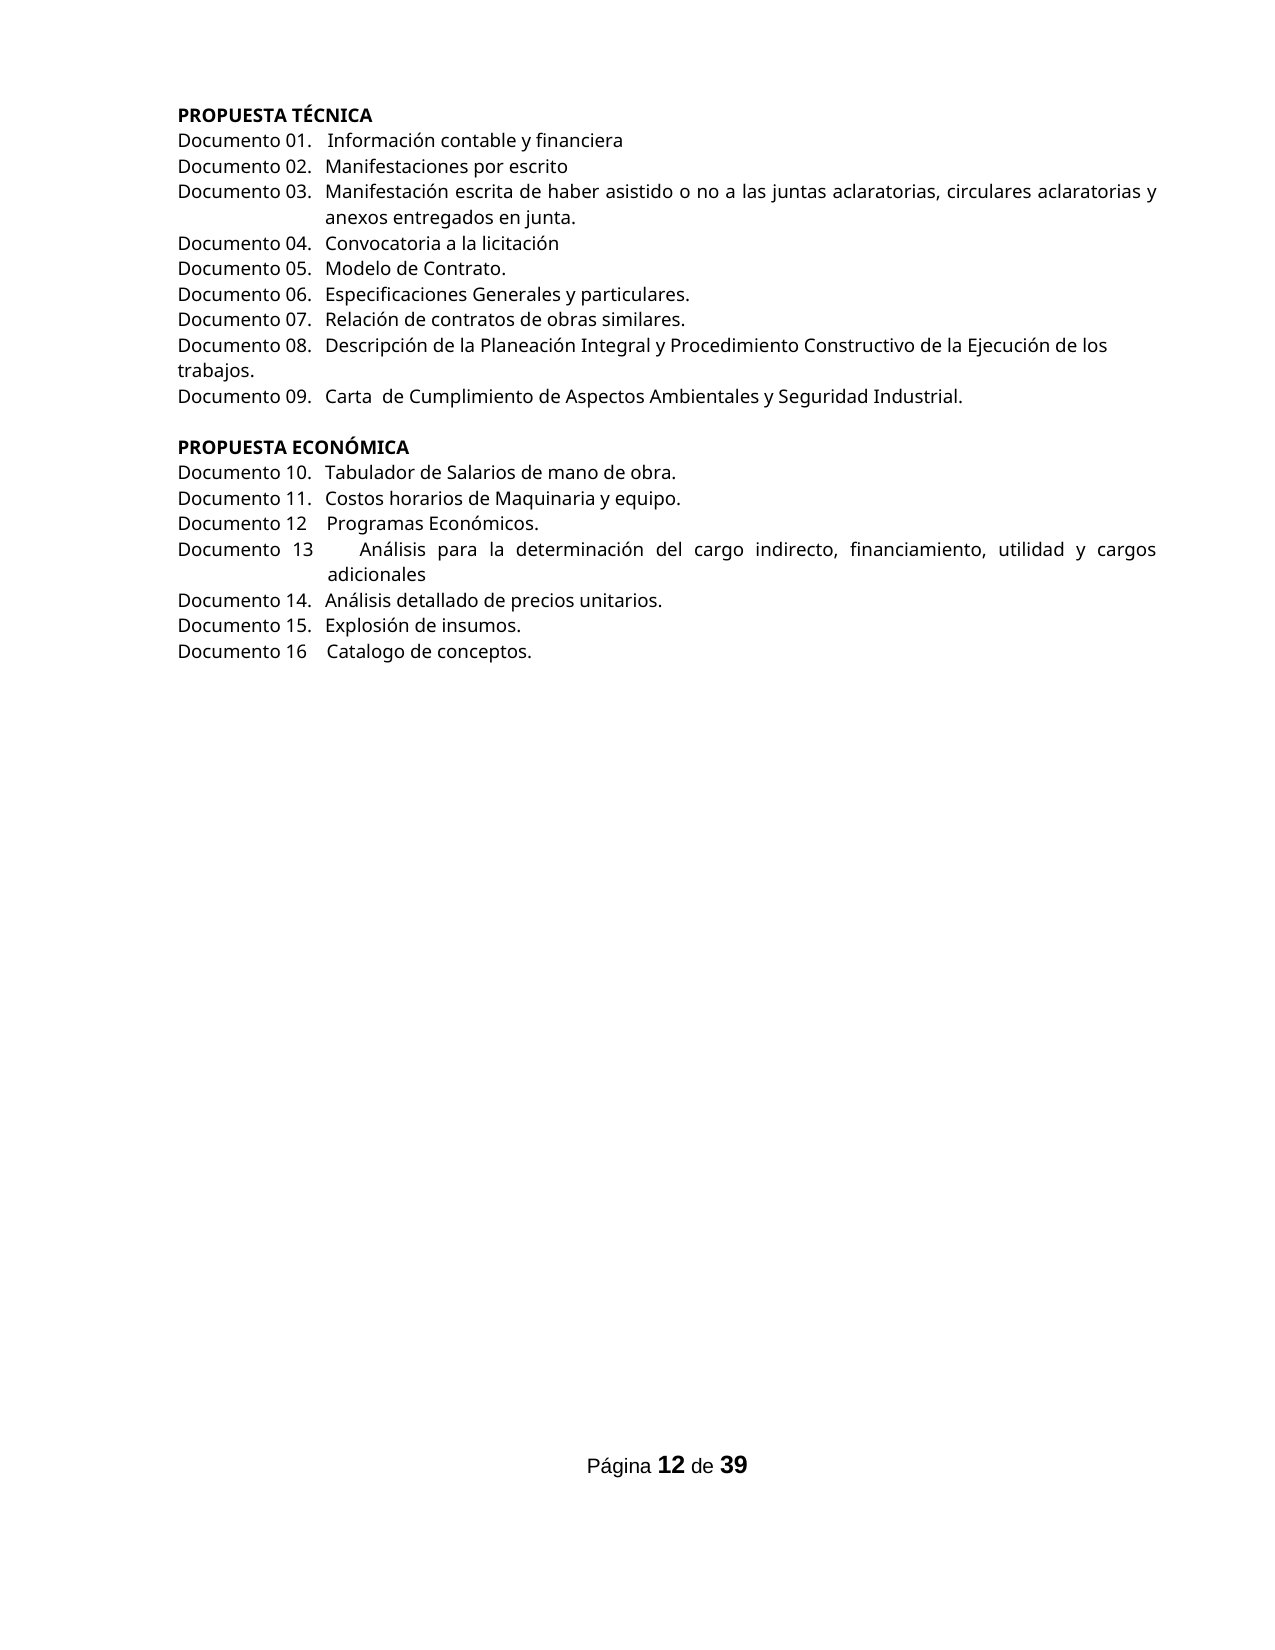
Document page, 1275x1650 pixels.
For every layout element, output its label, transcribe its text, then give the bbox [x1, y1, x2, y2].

text Documento 12 Programas Económicos. [177, 511, 1157, 536]
text Documento 15. Explosión de insumos. [177, 613, 1157, 638]
text Documento 09. Carta de Cumplimiento de Aspectos Ambientales y Seguridad Industrial. [177, 383, 1157, 408]
text Documento 01. Información contable y financiera [177, 128, 1157, 153]
text PROPUESTA ECONÓMICA [177, 434, 1157, 459]
text Documento 08. Descripción de la Planeación Integral y Procedimiento Constructivo de la Ejecución de los trabajos. [177, 332, 1157, 383]
text Documento 14. Análisis detallado de precios unitarios. [177, 587, 1157, 613]
text Documento 11. Costos horarios de Maquinaria y equipo. [177, 485, 1157, 511]
text Documento 07. Relación de contratos de obras similares. [177, 306, 1157, 332]
text Documento 10. Tabulador de Salarios de mano de obra. [177, 459, 1157, 485]
text Documento 05. Modelo de Contrato. [177, 255, 1157, 281]
text Documento 02. Manifestaciones por escrito [177, 153, 1157, 179]
text Documento 16 Catalogo de conceptos. [177, 638, 1157, 664]
text Documento 06. Especificaciones Generales y particulares. [177, 281, 1157, 306]
text Documento 03. Manifestación escrita de haber asistido o no a las juntas aclaratorias, circulares aclaratorias y anexos entregados en junta. [177, 179, 1157, 230]
text Documento 13 Análisis para la determinación del cargo indirecto, financiamiento, utilidad y cargos adicionales [177, 536, 1157, 587]
text Documento 04. Convocatoria a la licitación [177, 230, 1157, 255]
text PROPUESTA TÉCNICA [177, 102, 1157, 128]
